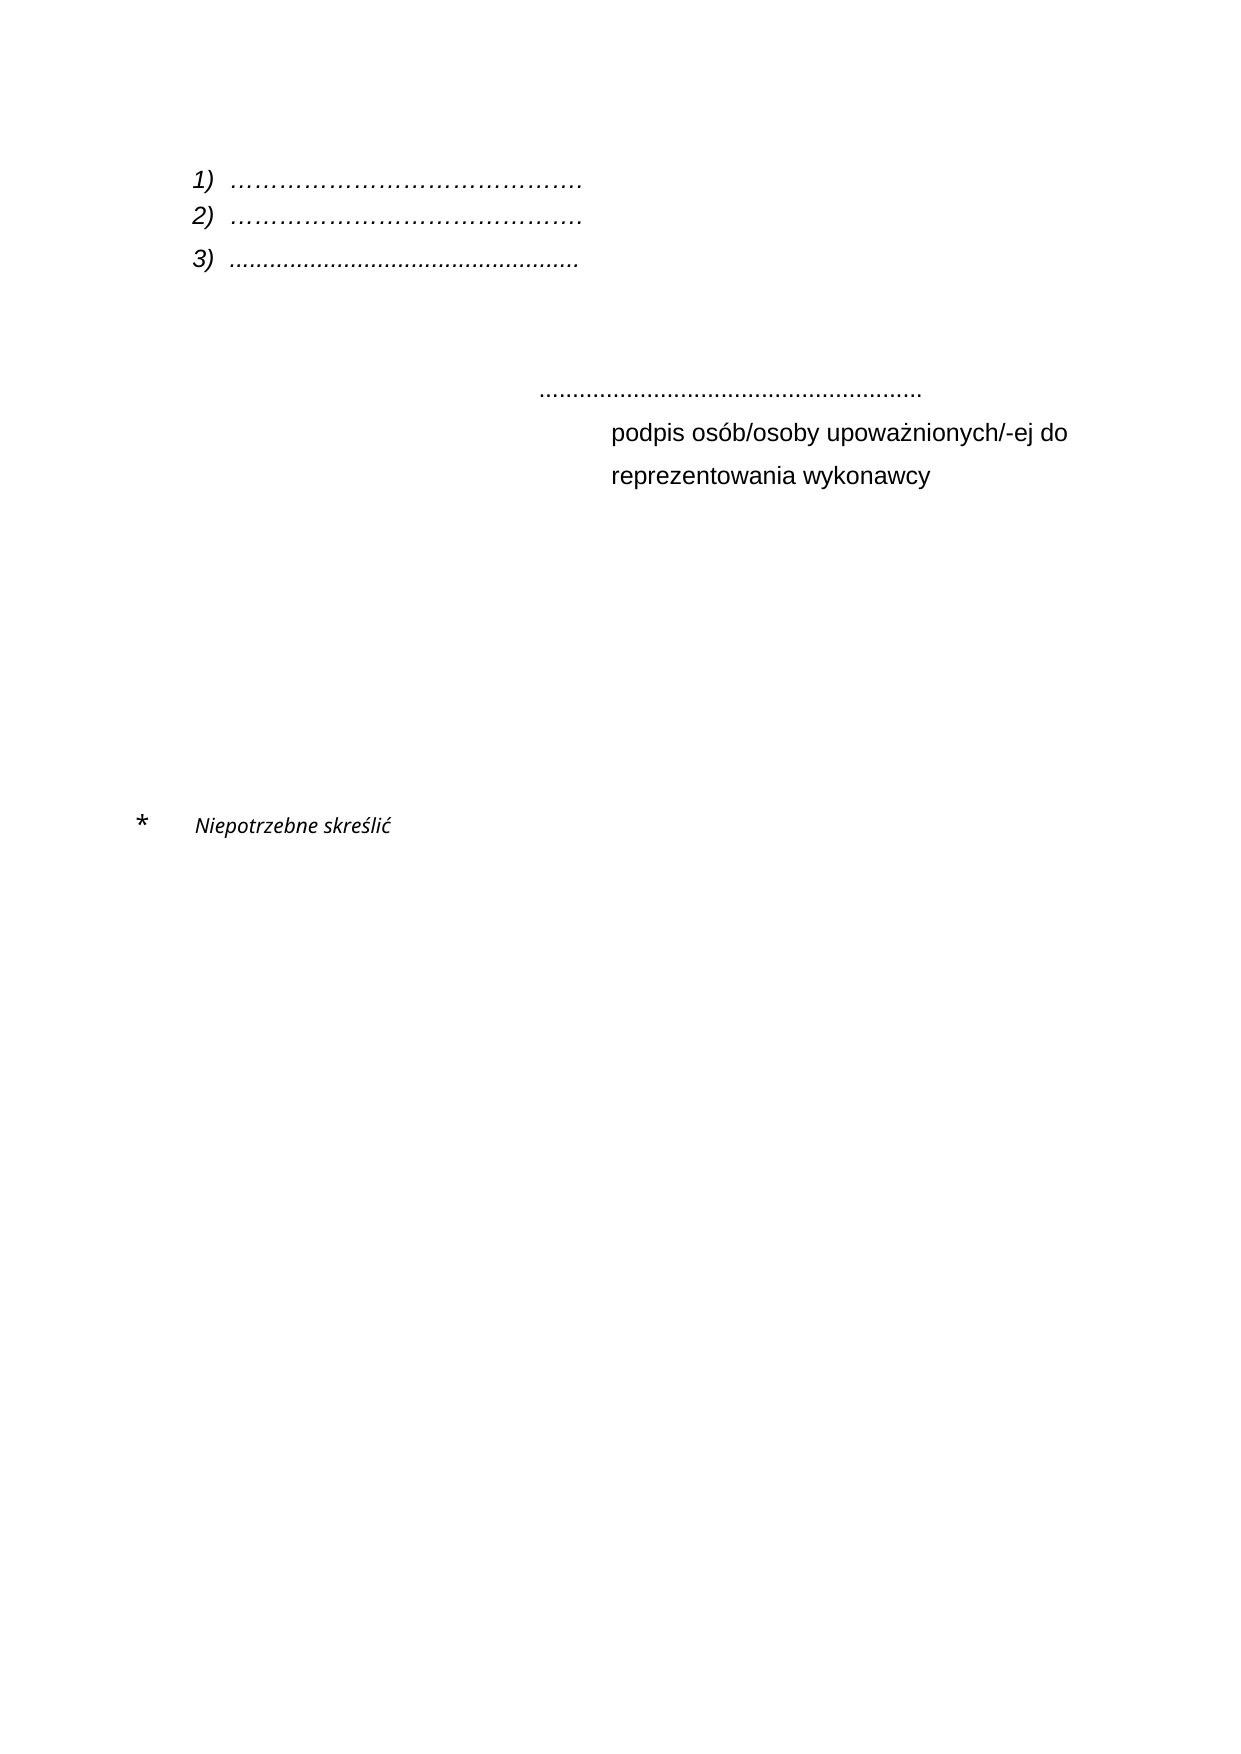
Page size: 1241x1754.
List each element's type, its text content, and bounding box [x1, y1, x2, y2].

list Niepotrzebne skreślić [135, 806, 1105, 840]
text podpis osób/osoby upoważnionych/-ej do reprezentowania wykonawcy [611, 418, 1105, 490]
list ……………………………………. [192, 201, 1105, 230]
list .................................................... [192, 244, 1105, 273]
text ......................................................... [538, 374, 1105, 403]
list ……………………………………. [192, 164, 1105, 193]
